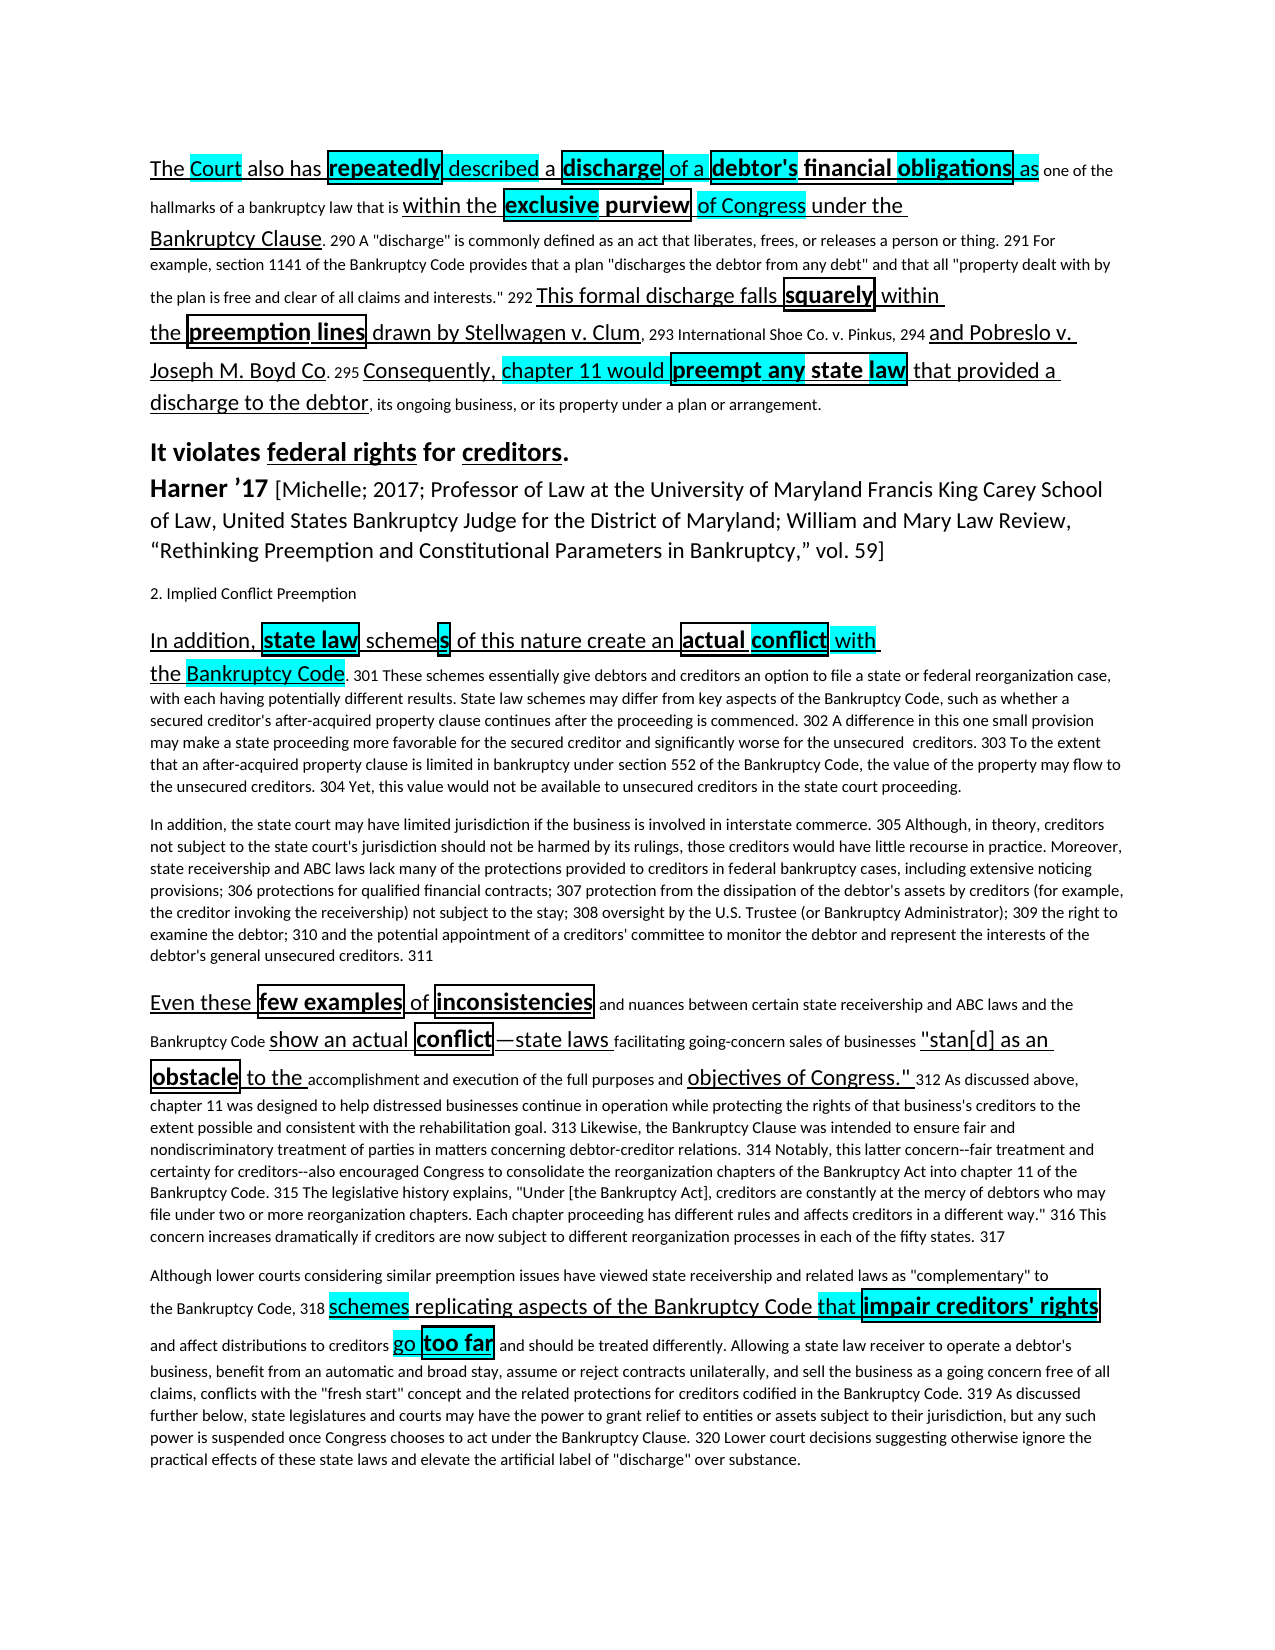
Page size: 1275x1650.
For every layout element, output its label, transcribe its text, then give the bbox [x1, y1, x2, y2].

text Although lower courts considering similar preemption issues have viewed state receivership and related laws as "complementary" to the Bankruptcy Code, 318 schemes replicating aspects of the Bankruptcy Code that impair creditors' rights and affect distributions to creditors go too far and should be treated differently. Allowing a state law receiver to operate a debtor's business, benefit from an automatic and broad stay, assume or reject contracts unilaterally, and sell the business as a going concern free of all claims, conflicts with the "fresh start" concept and the related protections for creditors codified in the Bankruptcy Code. 319 As discussed further below, state legislatures and courts may have the power to grant relief to entities or assets subject to their jurisdiction, but any such power is suspended once Congress chooses to act under the Bankruptcy Clause. 320 Lower court decisions suggesting otherwise ignore the practical effects of these state laws and elevate the artificial label of "discharge" over substance. [150, 1265, 1125, 1469]
text Harner ’17 [Michelle; 2017; Professor of Law at the University of Maryland Francis King Carey School of Law, United States Bankruptcy Judge for the District of Maryland; William and Mary Law Review, “Rethinking Preemption and Constitutional Parameters in Bankruptcy,” vol. 59] [150, 471, 1125, 564]
text In addition, state law schemes of this nature create an actual conflict with the Bankruptcy Code. 301 These schemes essentially give debtors and creditors an option to file a state or federal reorganization case, with each having potentially different results. State law schemes may differ from key aspects of the Bankruptcy Code, such as whether a secured creditor's after-acquired property clause continues after the proceeding is commenced. 302 A difference in this one small provision may make a state proceeding more favorable for the secured creditor and significantly worse for the unsecured creditors. 303 To the extent that an after-acquired property clause is limited in bankruptcy under section 552 of the Bankruptcy Code, the value of the property may flow to the unsecured creditors. 304 Yet, this value would not be available to unsecured creditors in the state court proceeding. [150, 622, 1125, 796]
text In addition, the state court may have limited jurisdiction if the business is involved in interstate commerce. 305 Although, in theory, creditors not subject to the state court's jurisdiction should not be harmed by its rulings, those creditors would have little recourse in practice. Moreover, state receivership and ABC laws lack many of the protections provided to creditors in federal bankruptcy cases, including extensive noticing provisions; 306 protections for qualified financial contracts; 307 protection from the dissipation of the debtor's assets by creditors (for example, the creditor invoking the receivership) not subject to the stay; 308 oversight by the U.S. Trustee (or Bankruptcy Administrator); 309 the right to examine the debtor; 310 and the potential appointment of a creditors' committee to monitor the debtor and represent the interests of the debtor's general unsecured creditors. 311 [150, 814, 1125, 966]
subtitle It violates federal rights for creditors. [150, 435, 1125, 468]
text The Court also has repeatedly described a discharge of a debtor's financial obligations as one of the hallmarks of a bankruptcy law that is within the exclusive purview of Congress under the Bankruptcy Clause. 290 A "discharge" is commonly defined as an act that liberates, frees, or releases a person or thing. 291 For example, section 1141 of the Bankruptcy Code provides that a plan "discharges the debtor from any debt" and that all "property dealt with by the plan is free and clear of all claims and interests." 292 This formal discharge falls squarely within the preemption lines drawn by Stellwagen v. Clum, 293 International Shoe Co. v. Pinkus, 294 and Pobreslo v. Joseph M. Boyd Co. 295 Consequently, chapter 11 would preempt any state law that provided a discharge to the debtor, its ongoing business, or its property under a plan or arrangement. [150, 150, 1125, 417]
text 2. Implied Conflict Preemption [150, 583, 1125, 604]
text Even these few examples of inconsistencies and nuances between certain state receivership and ABC laws and the Bankruptcy Code show an actual conflict—state laws facilitating going-concern sales of businesses "stan[d] as an obstacle to the accomplishment and execution of the full purposes and objectives of Congress." 312 As discussed above, chapter 11 was designed to help distressed businesses continue in operation while protecting the rights of that business's creditors to the extent possible and consistent with the rehabilitation goal. 313 Likewise, the Bankruptcy Clause was intended to ensure fair and nondiscriminatory treatment of parties in matters concerning debtor-creditor relations. 314 Notably, this latter concern--fair treatment and certainty for creditors--also encouraged Congress to consolidate the reorganization chapters of the Bankruptcy Act into chapter 11 of the Bankruptcy Code. 315 The legislative history explains, "Under [the Bankruptcy Act], creditors are constantly at the mercy of debtors who may file under two or more reorganization chapters. Each chapter proceeding has different rules and affects creditors in a different way." 316 This concern increases dramatically if creditors are now subject to different reorganization processes in each of the fifty states. 317 [150, 984, 1125, 1247]
